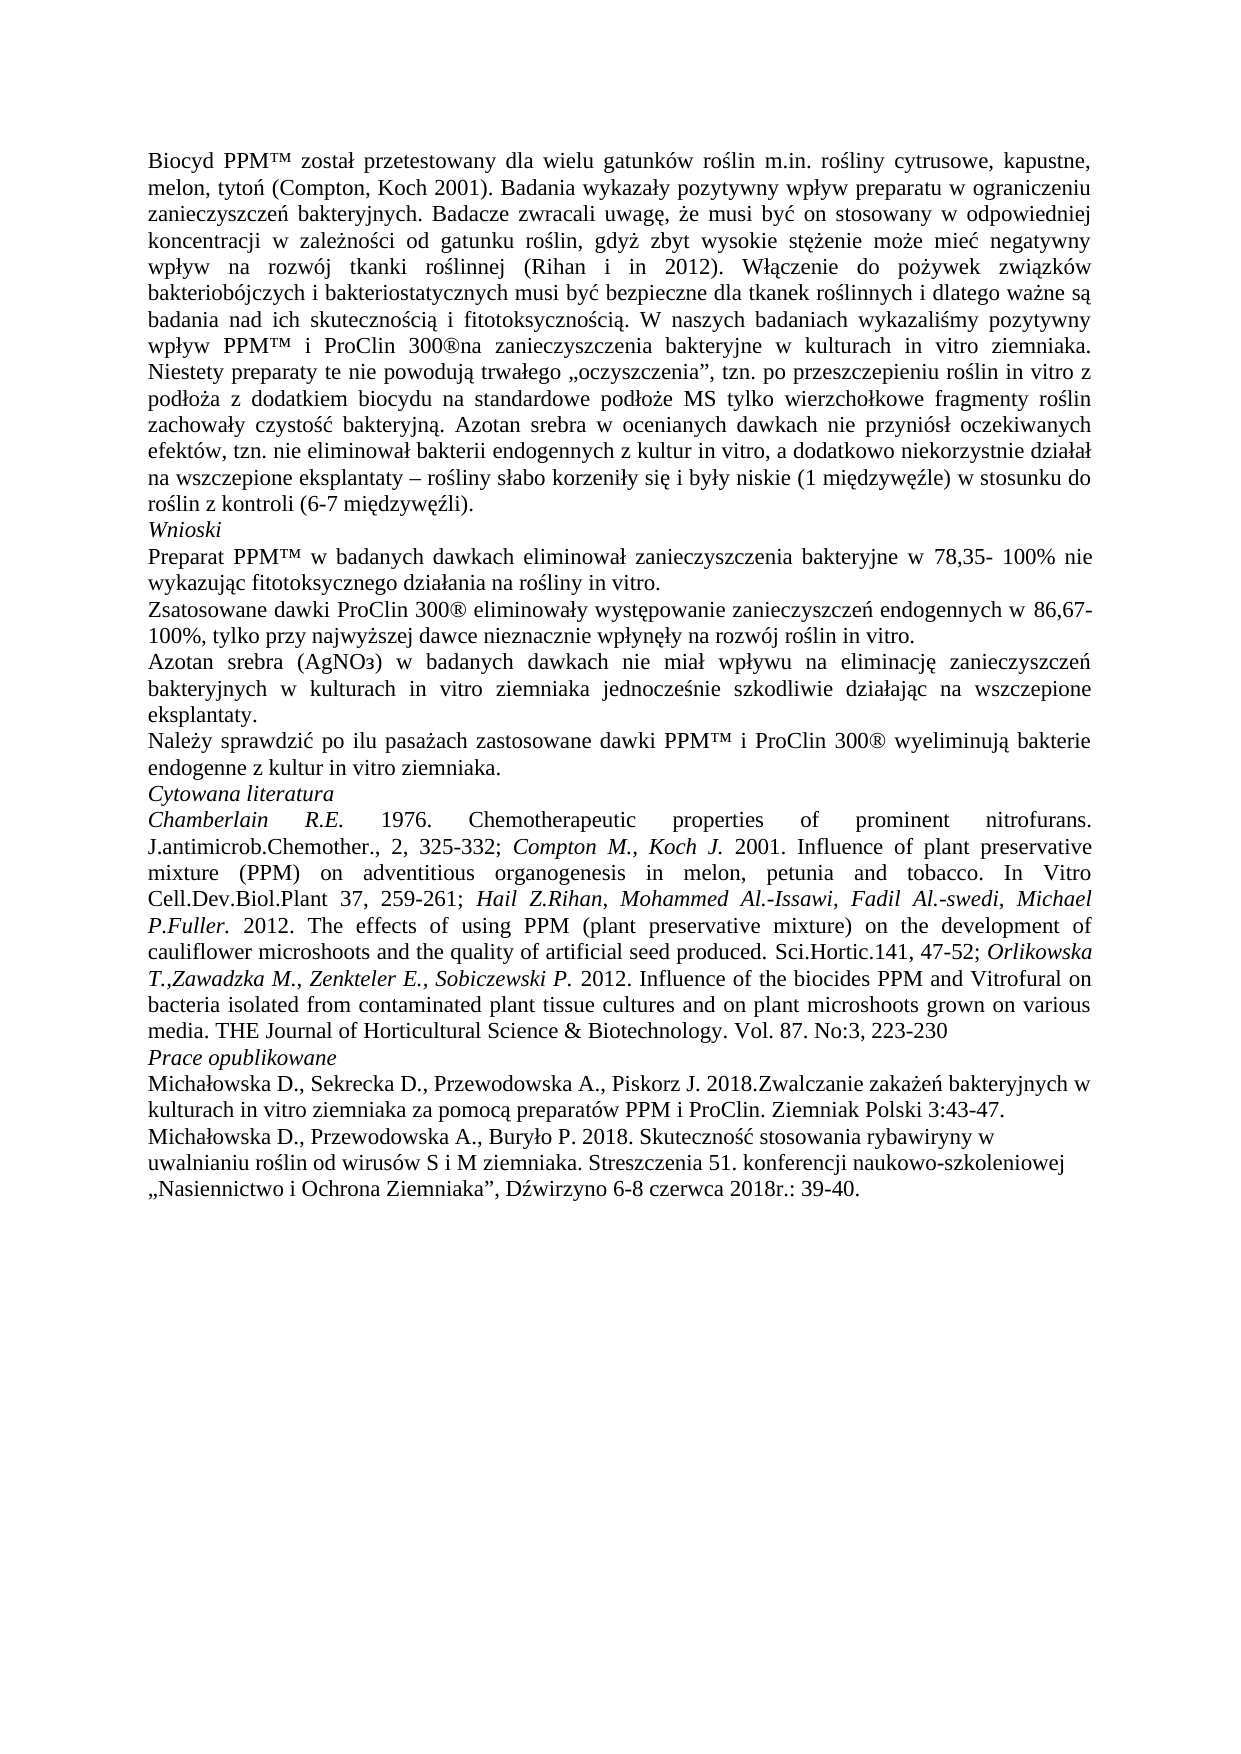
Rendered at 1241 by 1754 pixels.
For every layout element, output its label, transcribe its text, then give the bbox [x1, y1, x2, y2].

text Prace opublikowane [148, 1044, 1093, 1070]
text Należy sprawdzić po ilu pasażach zastosowane dawki PPM™ i ProClin 300® wyeliminują bakterie endogenne z kultur in vitro ziemniaka. [148, 727, 1093, 780]
text Michałowska D., Sekrecka D., Przewodowska A., Piskorz J. 2018.Zwalczanie zakażeń bakteryjnych w kulturach in vitro ziemniaka za pomocą preparatów PPM i ProClin. Ziemniak Polski 3:43-47. [148, 1070, 1093, 1123]
text Biocyd PPM™ został przetestowany dla wielu gatunków roślin m.in. rośliny cytrusowe, kapustne, melon, tytoń (Compton, Koch 2001). Badania wykazały pozytywny wpływ preparatu w ograniczeniu zanieczyszczeń bakteryjnych. Badacze zwracali uwagę, że musi być on stosowany w odpowiedniej koncentracji w zależności od gatunku roślin, gdyż zbyt wysokie stężenie może mieć negatywny wpływ na rozwój tkanki roślinnej (Rihan i in 2012). Włączenie do pożywek związków bakteriobójczych i bakteriostatycznych musi być bezpieczne dla tkanek roślinnych i dlatego ważne są badania nad ich skutecznością i fitotoksycznością. W naszych badaniach wykazaliśmy pozytywny wpływ PPM™ i ProClin 300®na zanieczyszczenia bakteryjne w kulturach in vitro ziemniaka. Niestety preparaty te nie powodują trwałego „oczyszczenia”, tzn. po przeszczepieniu roślin in vitro z podłoża z dodatkiem biocydu na standardowe podłoże MS tylko wierzchołkowe fragmenty roślin zachowały czystość bakteryjną. Azotan srebra w ocenianych dawkach nie przyniósł oczekiwanych efektów, tzn. nie eliminował bakterii endogennych z kultur in vitro, a dodatkowo niekorzystnie działał na wszczepione eksplantaty – rośliny słabo korzeniły się i były niskie (1 międzywęźle) w stosunku do roślin z kontroli (6-7 międzywęźli). [148, 148, 1093, 517]
text Azotan srebra (AgNOз) w badanych dawkach nie miał wpływu na eliminację zanieczyszczeń bakteryjnych w kulturach in vitro ziemniaka jednocześnie szkodliwie działając na wszczepione eksplantaty. [148, 648, 1093, 727]
text Michałowska D., Przewodowska A., Buryło P. 2018. Skuteczność stosowania rybawiryny w uwalnianiu roślin od wirusów S i M ziemniaka. Streszczenia 51. konferencji naukowo-szkoleniowej „Nasiennictwo i Ochrona Ziemniaka”, Dźwirzyno 6-8 czerwca 2018r.: 39-40. [148, 1123, 1093, 1202]
text Wnioski [148, 517, 1093, 543]
text Zsatosowane dawki ProClin 300® eliminowały występowanie zanieczyszczeń endogennych w 86,67-100%, tylko przy najwyższej dawce nieznacznie wpłynęły na rozwój roślin in vitro. [148, 596, 1093, 648]
text Chamberlain R.E. 1976. Chemotherapeutic properties of prominent nitrofurans. J.antimicrob.Chemother., 2, 325-332; Compton M., Koch J. 2001. Influence of plant preservative mixture (PPM) on adventitious organogenesis in melon, petunia and tobacco. In Vitro Cell.Dev.Biol.Plant 37, 259-261; Hail Z.Rihan, Mohammed Al.-Issawi, Fadil Al.-swedi, Michael P.Fuller. 2012. The effects of using PPM (plant preservative mixture) on the development of cauliflower microshoots and the quality of artificial seed produced. Sci.Hortic.141, 47-52; Orlikowska T.,Zawadzka M., Zenkteler E., Sobiczewski P. 2012. Influence of the biocides PPM and Vitrofural on bacteria isolated from contaminated plant tissue cultures and on plant microshoots grown on various media. THE Journal of Horticultural Science & Biotechnology. Vol. 87. No:3, 223-230 [148, 806, 1093, 1044]
text Cytowana literatura [148, 780, 1093, 806]
text Preparat PPM™ w badanych dawkach eliminował zanieczyszczenia bakteryjne w 78,35- 100% nie wykazując fitotoksycznego działania na rośliny in vitro. [148, 543, 1093, 596]
